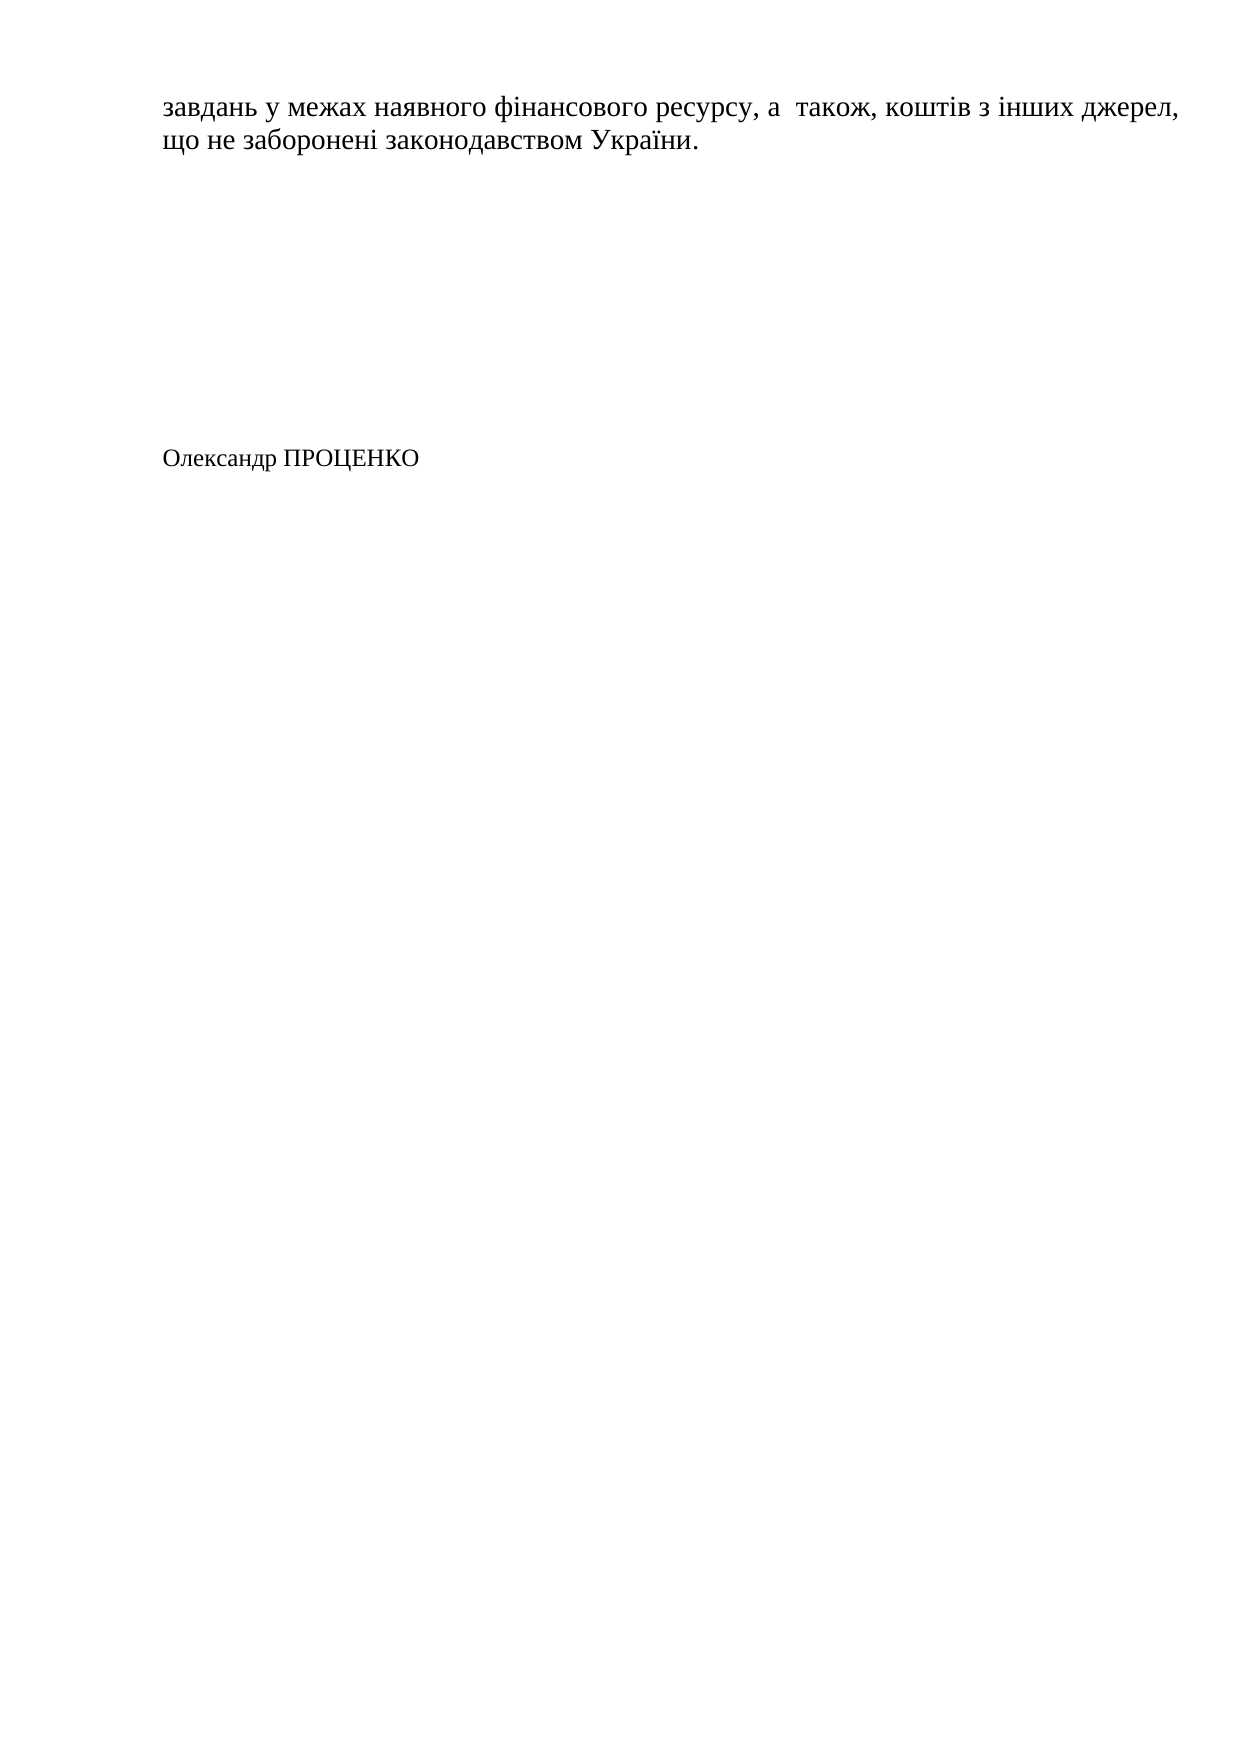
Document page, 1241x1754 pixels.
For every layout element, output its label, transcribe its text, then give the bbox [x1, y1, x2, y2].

text Олександр ПРОЦЕНКО [162, 443, 1181, 472]
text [162, 89, 1181, 156]
